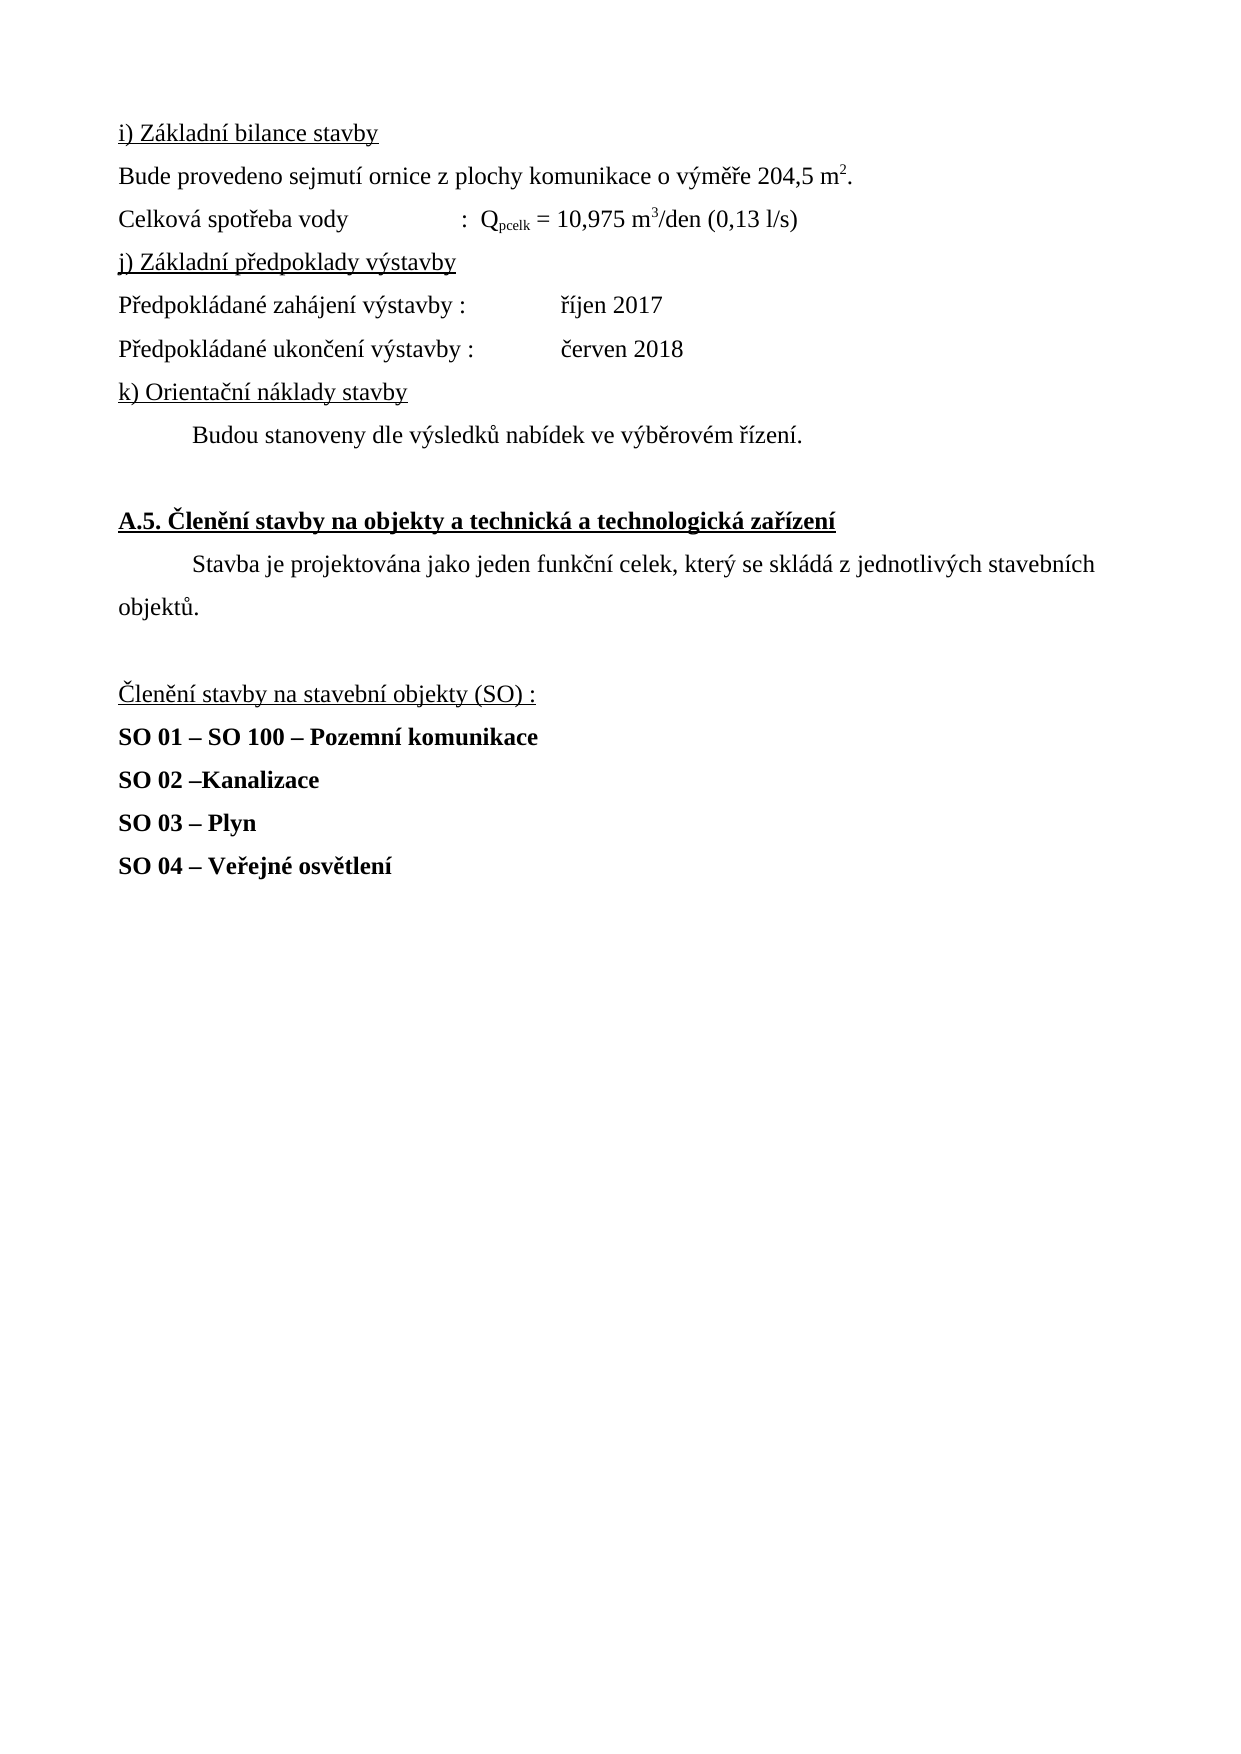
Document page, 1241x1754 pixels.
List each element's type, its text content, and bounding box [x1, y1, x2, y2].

text SO 03 – Plyn [118, 808, 1122, 837]
text i) Základní bilance stavby [118, 118, 1122, 147]
text Bude provedeno sejmutí ornice z plochy komunikace o výměře 204,5 m2. [118, 161, 1122, 190]
text SO 02 –Kanalizace [118, 765, 1122, 794]
text Předpokládané ukončení výstavby : červen 2018 [118, 334, 1122, 362]
text j) Základní předpoklady výstavby [118, 247, 1122, 276]
text k) Orientační náklady stavby [118, 377, 1122, 406]
text A.5. Členění stavby na objekty a technická a technologická zařízení [118, 506, 1122, 535]
text Celková spotřeba vody : Qpcelk = 10,975 m3/den (0,13 l/s) [118, 204, 1122, 233]
text SO 04 – Veřejné osvětlení [118, 851, 1122, 880]
text Budou stanoveny dle výsledků nabídek ve výběrovém řízení. [118, 420, 1122, 449]
text Předpokládané zahájení výstavby : říjen 2017 [118, 291, 1122, 319]
text SO 01 – SO 100 – Pozemní komunikace [118, 722, 1122, 751]
text Stavba je projektována jako jeden funkční celek, který se skládá z jednotlivých stavebních objektů. [118, 549, 1122, 621]
text Členění stavby na stavební objekty (SO) : [118, 679, 1122, 707]
